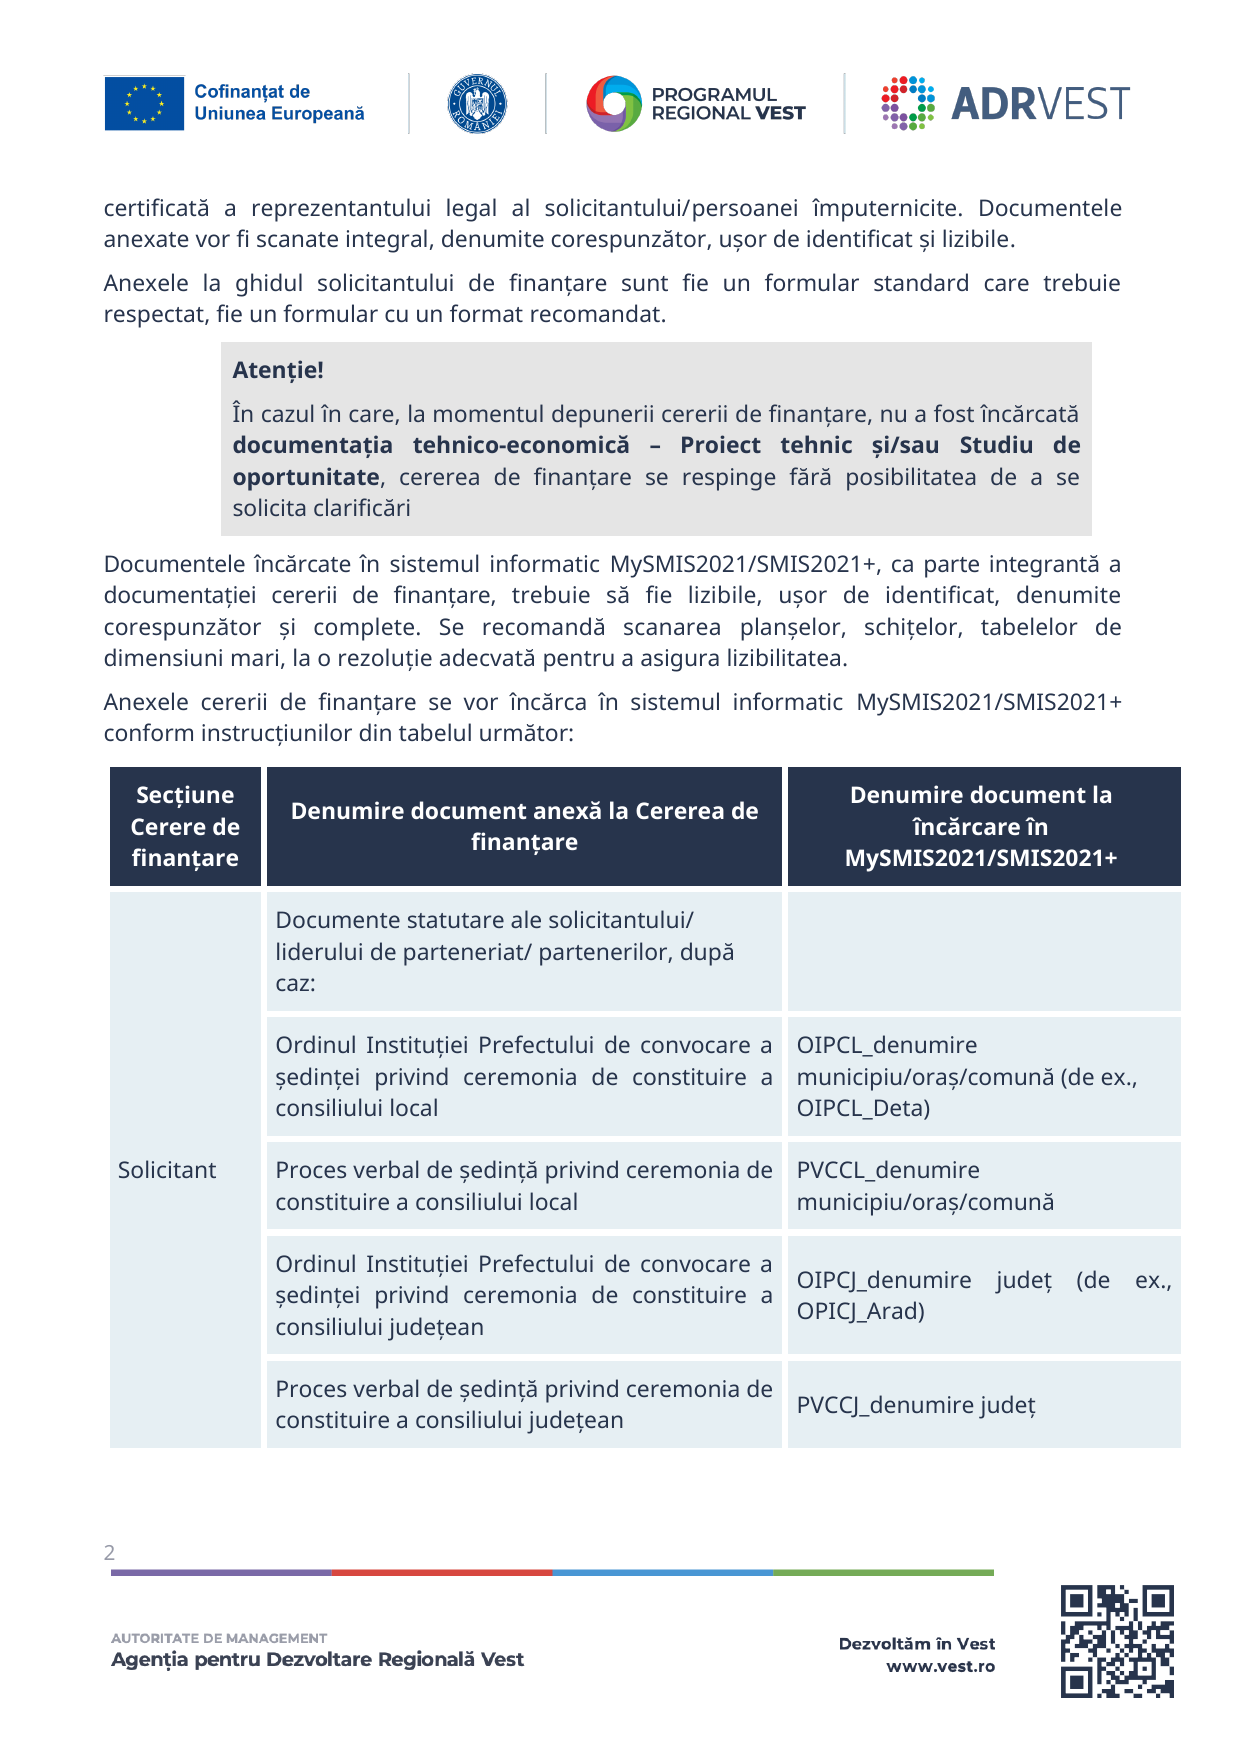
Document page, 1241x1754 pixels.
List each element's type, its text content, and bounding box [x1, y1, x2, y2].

table_cell OIPCL_denumire municipiu/oraș/comună (de ex., OIPCL_Deta) [788, 1017, 1181, 1136]
text Documentele încărcate în sistemul informatic MySMIS2021/SMIS2021+, ca parte integrantă a documentaţiei cererii de finanţare, trebuie să fie lizibile, ușor de identificat, denumite corespunzător şi complete. Se recomandă scanarea planşelor, schiţelor, tabelelor de dimensiuni mari, la o rezoluţie adecvată pentru a asigura lizibilitatea. [103, 548, 1122, 673]
text Anexele la ghidul solicitantului de finanțare sunt fie un formular standard care trebuie respectat, fie un formular cu un format recomandat. [103, 267, 1122, 329]
picture [1052, 1576, 1183, 1707]
table_header Denumire document anexă la Cererea de finanțare [267, 767, 782, 886]
picture [103, 1566, 1008, 1681]
table_cell OIPCJ_denumire județ (de ex., OPICJ_Arad) [788, 1236, 1181, 1354]
table_header Secțiune Cerere de finanțare [110, 767, 261, 886]
table_cell Proces verbal de ședință privind ceremonia de constituire a consiliului județean [267, 1361, 782, 1448]
table_cell Ordinul Instituției Prefectului de convocare a ședinței privind ceremonia de constituire a consiliului județean [267, 1236, 782, 1354]
table_cell Solicitant [110, 892, 261, 1448]
table_cell PVCCJ_denumire județ [788, 1361, 1181, 1448]
table_header Denumire document la încărcare în MySMIS2021/SMIS2021+ [788, 767, 1181, 886]
text Anexele cererii de finanțare se vor încărca în sistemul informatic MySMIS2021/SMIS2021+ conform instrucțiunilor din tabelul următor: [103, 686, 1122, 748]
table_cell [788, 892, 1181, 1011]
table_cell Documente statutare ale solicitantului/ liderului de parteneriat/ partenerilor, după caz: [267, 892, 782, 1011]
table_cell Ordinul Instituției Prefectului de convocare a ședinței privind ceremonia de constituire a consiliului local [267, 1017, 782, 1136]
picture [103, 73, 1131, 134]
table_cell Proces verbal de ședință privind ceremonia de constituire a consiliului local [267, 1142, 782, 1229]
table_header Atenție! În cazul în care, la momentul depunerii cererii de finanțare, nu a fost încărcată documentația tehnico-economică – Proiect tehnic și/sau Studiu de oportunitate, cererea de finanțare se respinge fără posibilitatea de a se solicita clarificări [221, 342, 1092, 536]
table_cell PVCCL_denumire municipiu/oraș/comună [788, 1142, 1181, 1229]
